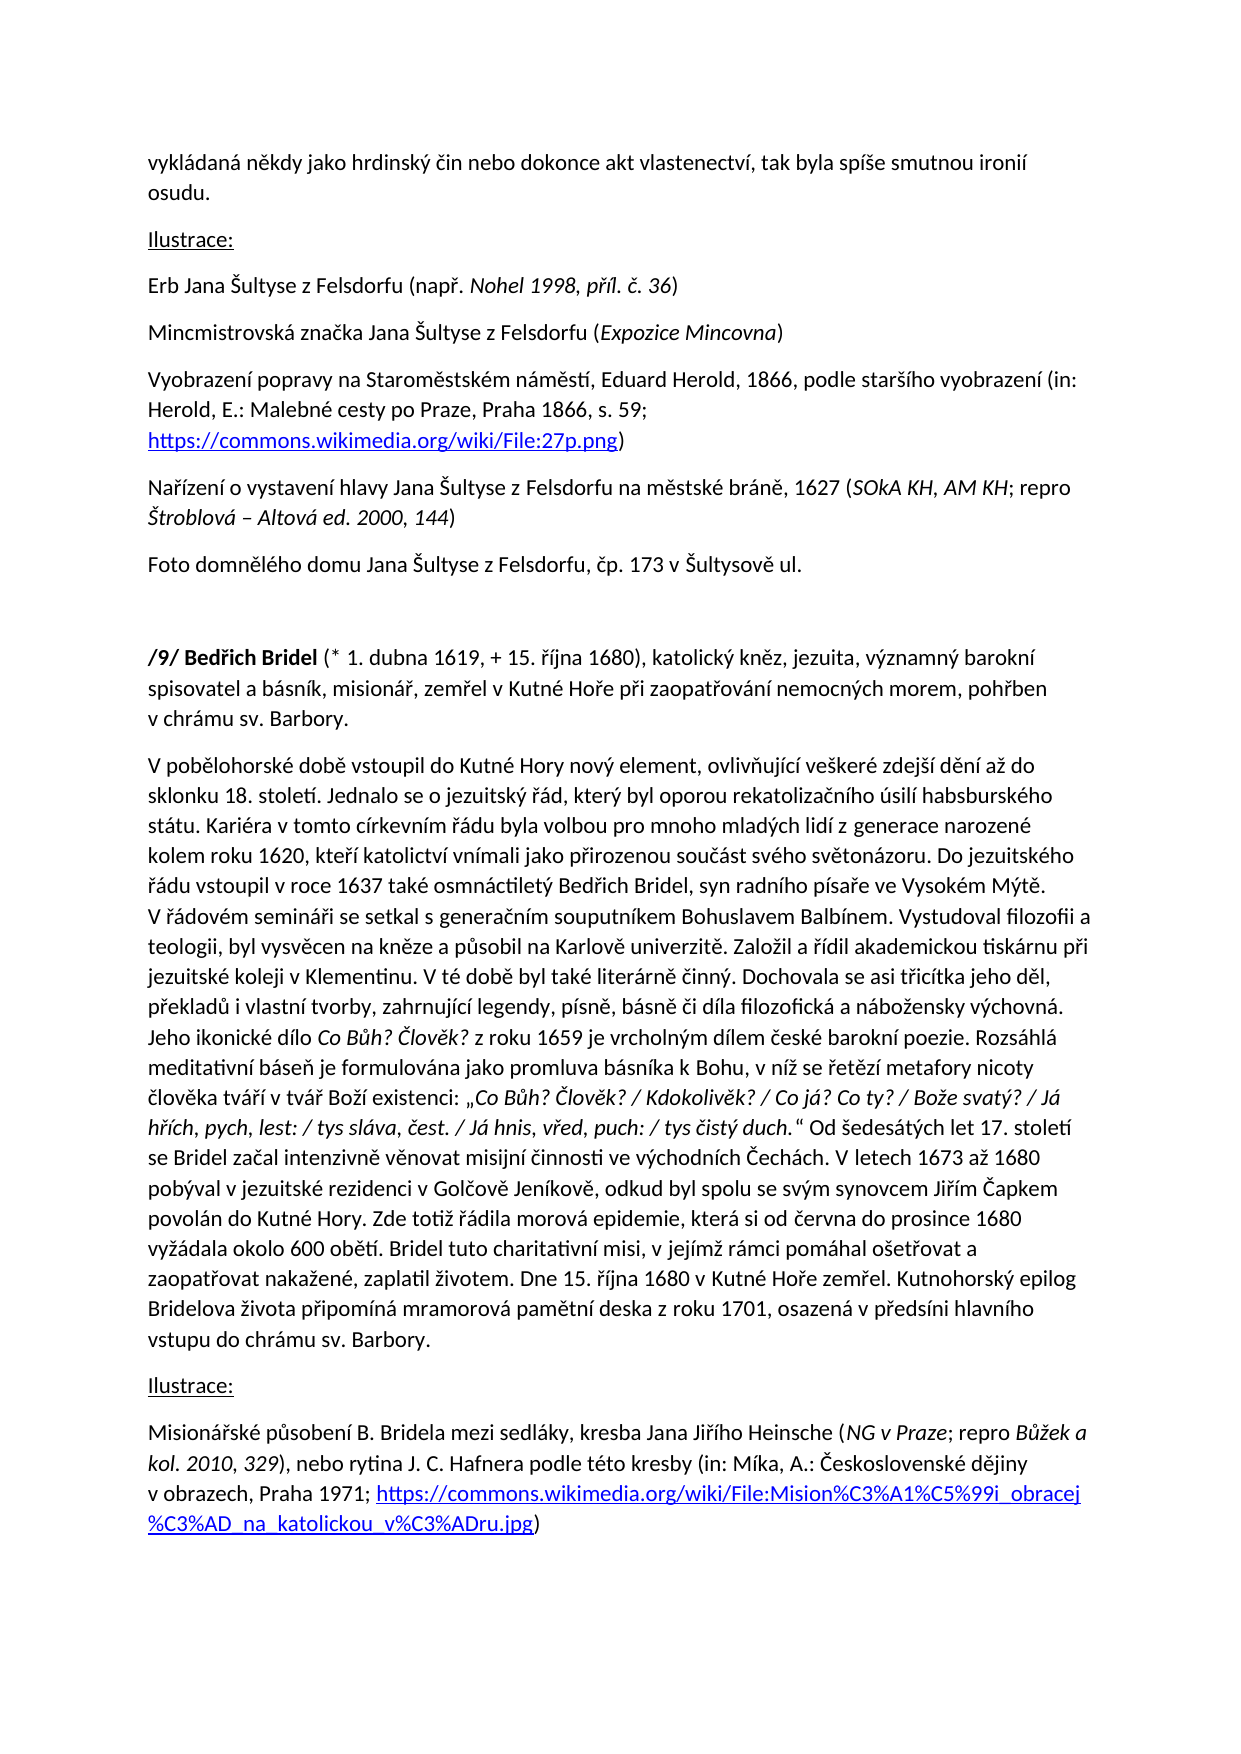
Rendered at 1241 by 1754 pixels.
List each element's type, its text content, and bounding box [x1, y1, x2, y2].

text V pobělohorské době vstoupil do Kutné Hory nový element, ovlivňující veškeré zdejší dění až do sklonku 18. století. Jednalo se o jezuitský řád, který byl oporou rekatolizačního úsilí habsburského státu. Kariéra v tomto církevním řádu byla volbou pro mnoho mladých lidí z generace narozené kolem roku 1620, kteří katolictví vnímali jako přirozenou součást svého světonázoru. Do jezuitského řádu vstoupil v roce 1637 také osmnáctiletý Bedřich Bridel, syn radního písaře ve Vysokém Mýtě. V řádovém semináři se setkal s generačním souputníkem Bohuslavem Balbínem. Vystudoval filozofii a teologii, byl vysvěcen na kněze a působil na Karlově univerzitě. Založil a řídil akademickou tiskárnu při jezuitské koleji v Klementinu. V té době byl také literárně činný. Dochovala se asi třicítka jeho děl, překladů i vlastní tvorby, zahrnující legendy, písně, básně či díla filozofická a nábožensky výchovná. Jeho ikonické dílo Co Bůh? Člověk? z roku 1659 je vrcholným dílem české barokní poezie. Rozsáhlá meditativní báseň je formulována jako promluva básníka k Bohu, v níž se řetězí metafory nicoty člověka tváří v tvář Boží existenci: „Co Bůh? Člověk? / Kdokolivěk? / Co já? Co ty? / Bože svatý? / Já hřích, pych, lest: / tys sláva, čest. / Já hnis, vřed, puch: / tys čistý duch.“ Od šedesátých let 17. století se Bridel začal intenzivně věnovat misijní činnosti ve východních Čechách. V letech 1673 až 1680 pobýval v jezuitské rezidenci v Golčově Jeníkově, odkud byl spolu se svým synovcem Jiřím Čapkem povolán do Kutné Hory. Zde totiž řádila morová epidemie, která si od června do prosince 1680 vyžádala okolo 600 obětí. Bridel tuto charitativní misi, v jejímž rámci pomáhal ošetřovat a zaopatřovat nakažené, zaplatil životem. Dne 15. října 1680 v Kutné Hoře zemřel. Kutnohorský epilog Bridelova života připomíná mramorová pamětní deska z roku 1701, osazená v předsíni hlavního vstupu do chrámu sv. Barbory. [148, 751, 1093, 1353]
text /9/ Bedřich Bridel (* 1. dubna 1619, + 15. října 1680), katolický kněz, jezuita, významný barokní spisovatel a básník, misionář, zemřel v Kutné Hoře při zaopatřování nemocných morem, pohřben v chrámu sv. Barbory. [148, 643, 1093, 732]
text Ilustrace: [148, 225, 1093, 253]
text Foto domnělého domu Jana Šultyse z Felsdorfu, čp. 173 v Šultysově ul. [148, 550, 1093, 578]
text Vyobrazení popravy na Staroměstském náměstí, Eduard Herold, 1866, podle staršího vyobrazení (in: Herold, E.: Malebné cesty po Praze, Praha 1866, s. 59; https://commons.wikimedia.org/wiki/File:27p.png) [148, 365, 1093, 454]
text Misionářské působení B. Bridela mezi sedláky, kresba Jana Jiřího Heinsche (NG v Praze; repro Bůžek a kol. 2010, 329), nebo rytina J. C. Hafnera podle této kresby (in: Míka, A.: Československé dějiny v obrazech, Praha 1971; https://commons.wikimedia.org/wiki/File:Mision%C3%A1%C5%99i_obracej%C3%AD_na_katolickou_v%C3%ADru.jpg) [148, 1418, 1093, 1537]
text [148, 148, 1093, 206]
text Ilustrace: [148, 1372, 1093, 1399]
text Mincmistrovská značka Jana Šultyse z Felsdorfu (Expozice Mincovna) [148, 318, 1093, 346]
text Erb Jana Šultyse z Felsdorfu (např. Nohel 1998, příl. č. 36) [148, 272, 1093, 299]
text Nařízení o vystavení hlavy Jana Šultyse z Felsdorfu na městské bráně, 1627 (SOkA KH, AM KH; repro Štroblová – Altová ed. 2000, 144) [148, 473, 1093, 531]
